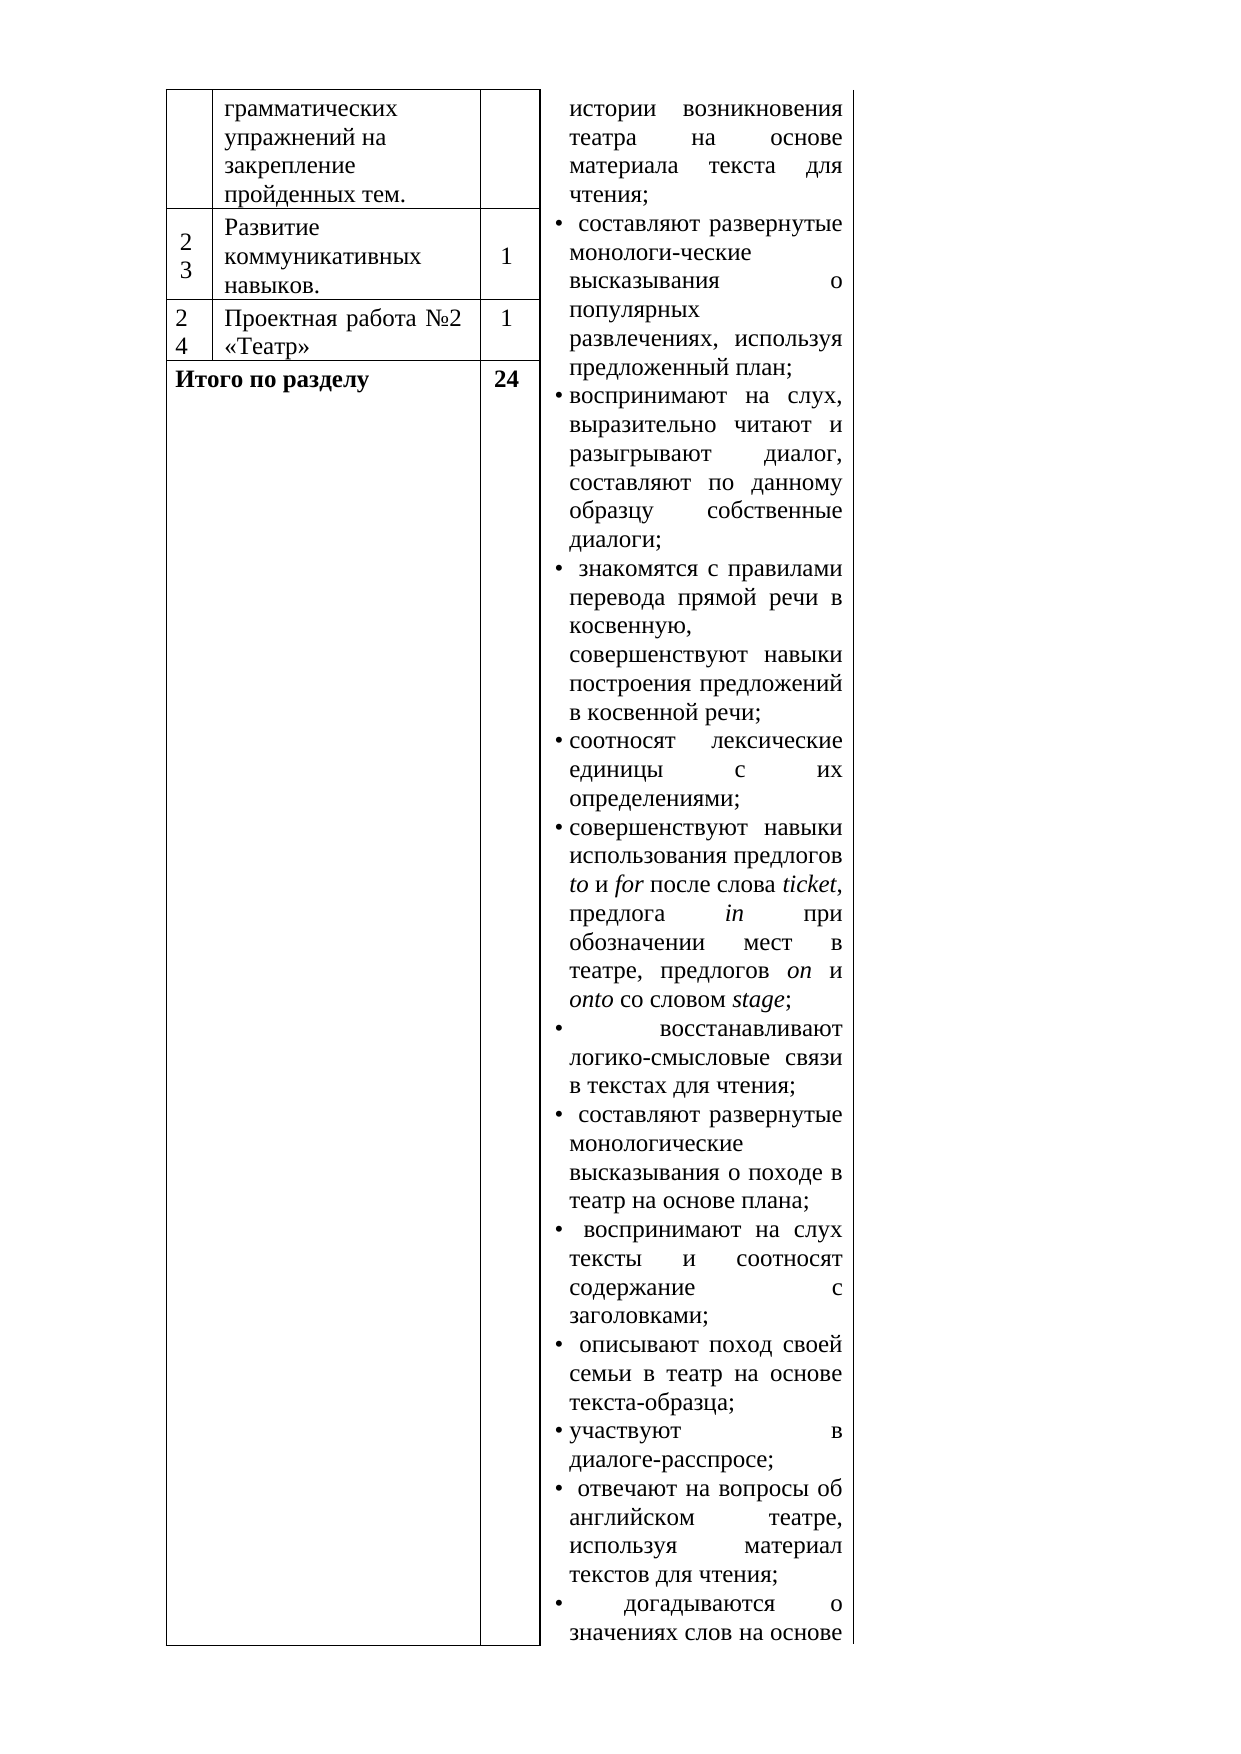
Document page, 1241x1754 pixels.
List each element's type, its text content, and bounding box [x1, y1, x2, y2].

table_cell 1 [481, 300, 539, 360]
table_cell Развитие коммуникативных навыков. [213, 209, 480, 298]
table_cell Итого по разделу [167, 361, 480, 1645]
table_cell 24 [167, 300, 212, 360]
table_cell 22 [167, 90, 212, 208]
table_cell 1 [481, 209, 539, 298]
table_cell 1 [481, 90, 539, 208]
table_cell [213, 90, 480, 208]
table_cell Проектная работа №2 «Театр» [213, 300, 480, 360]
table_cell 24 [481, 361, 539, 1645]
table_cell 23 [167, 209, 212, 298]
